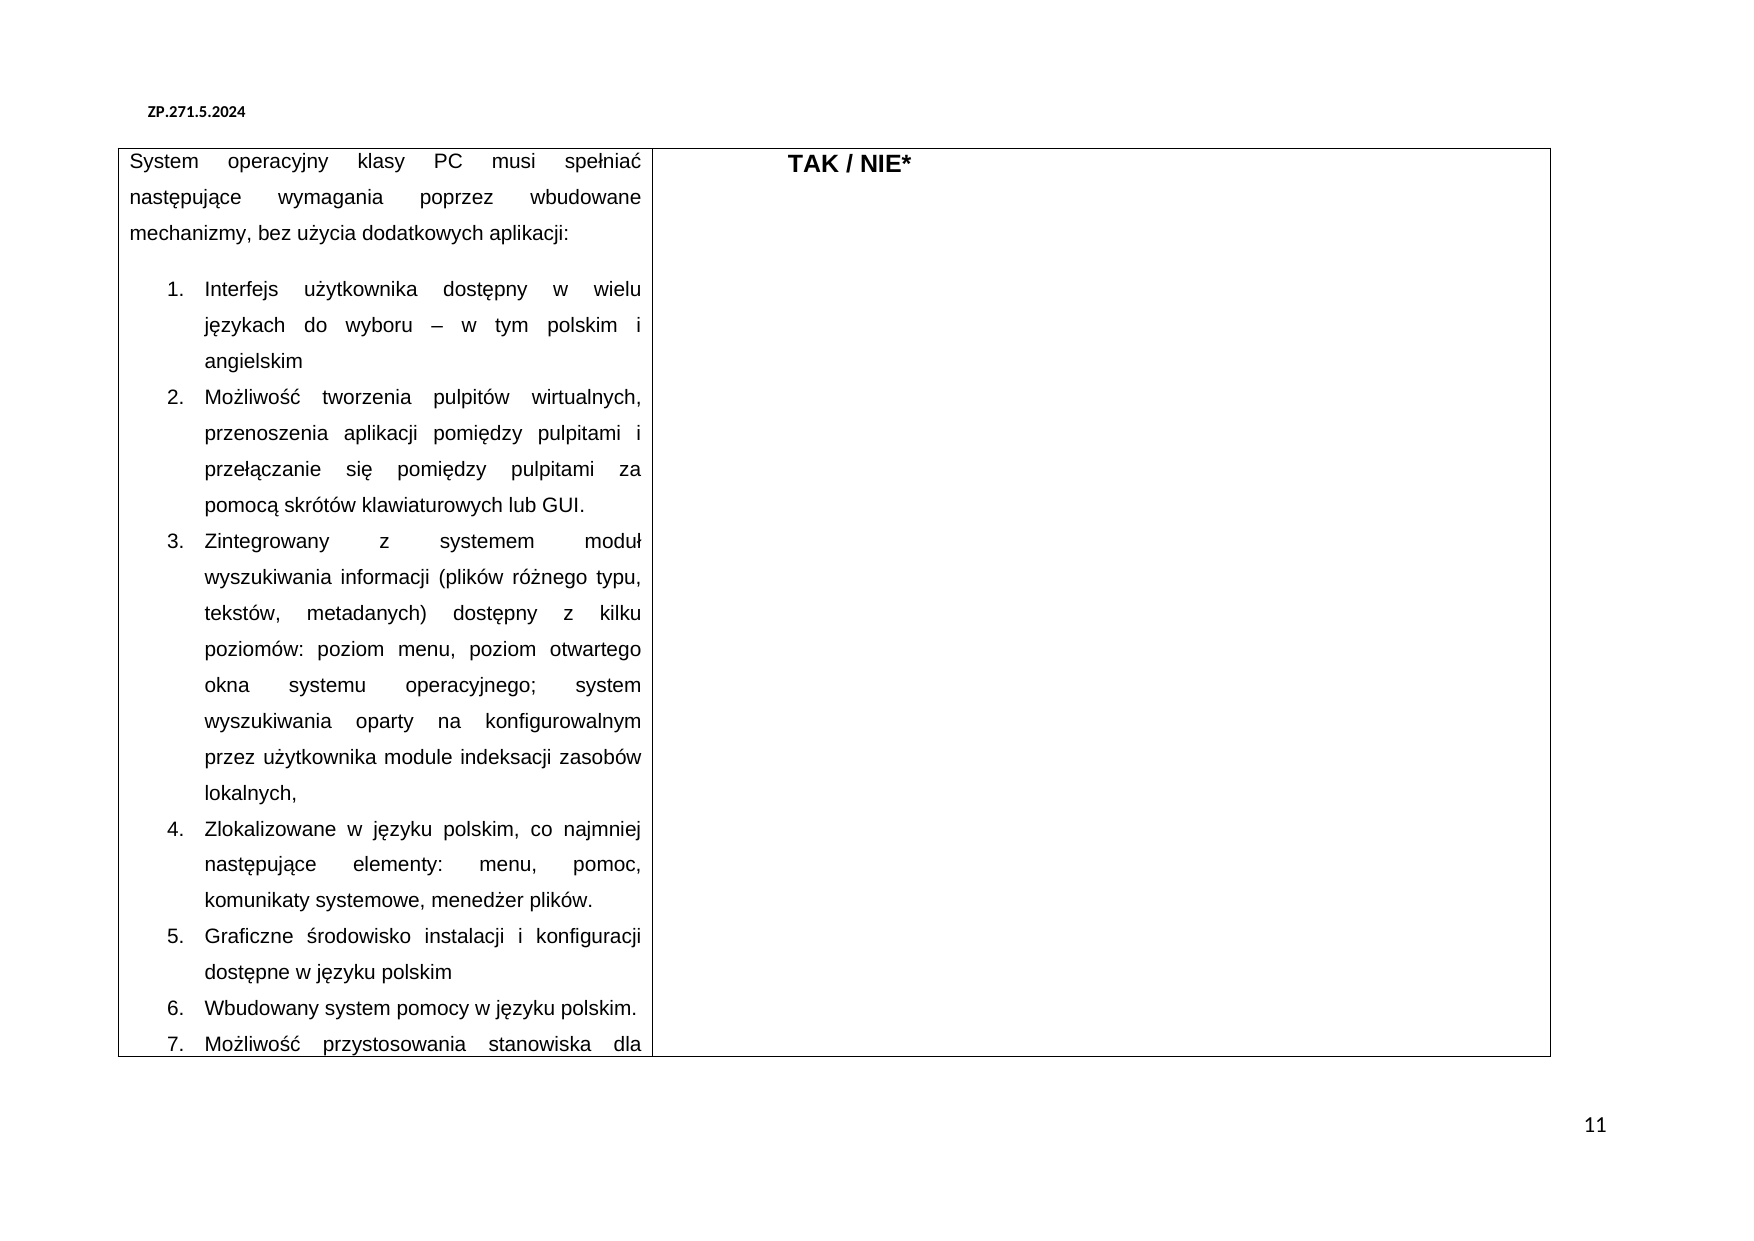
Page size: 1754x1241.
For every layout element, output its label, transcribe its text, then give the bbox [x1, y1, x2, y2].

table_cell TAK / NIE* [653, 149, 1550, 1056]
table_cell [119, 149, 652, 1056]
